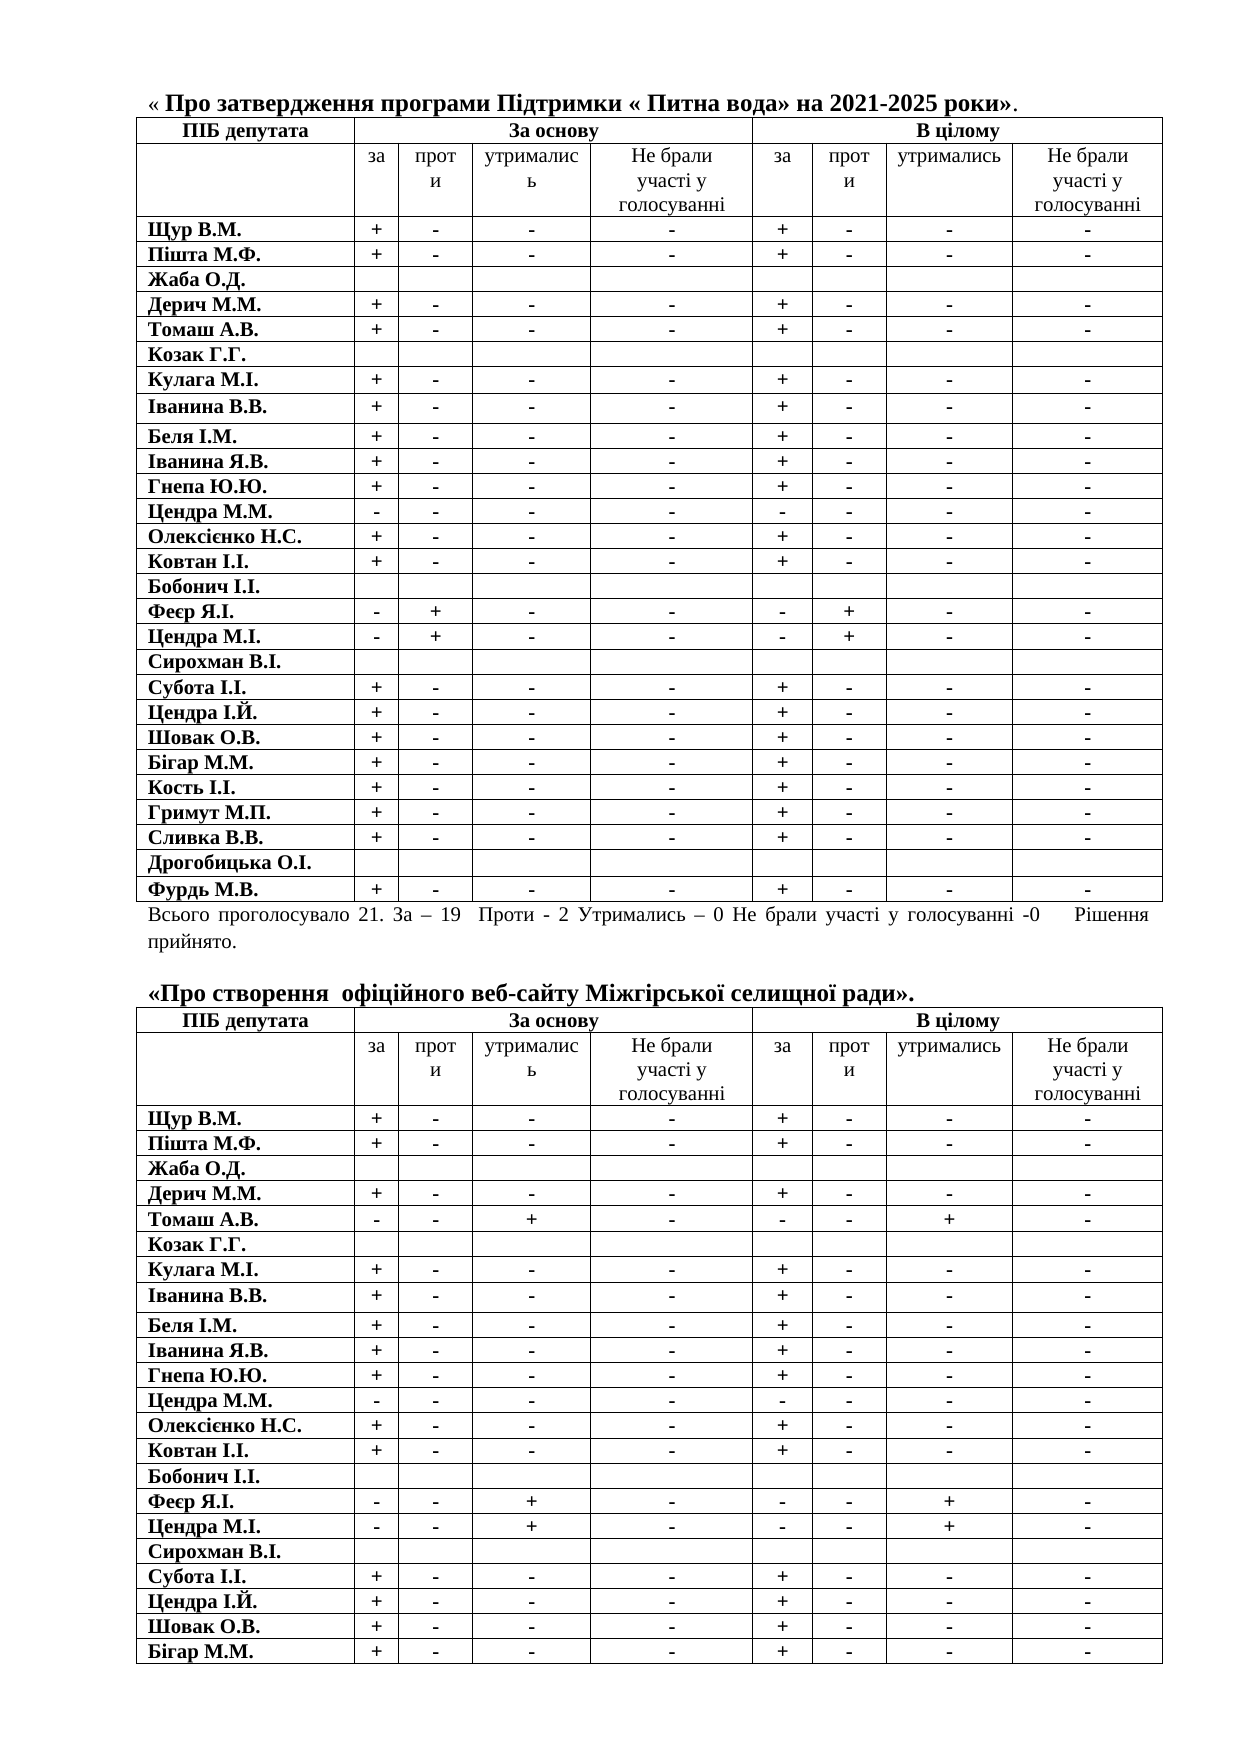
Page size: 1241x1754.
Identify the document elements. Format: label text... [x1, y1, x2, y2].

table_cell Іванина Я.В. [137, 1338, 354, 1362]
table_cell + [753, 1589, 812, 1613]
table_cell + [355, 1181, 398, 1205]
table_cell [753, 650, 812, 673]
table_cell - [1013, 1206, 1162, 1231]
table_cell Козак Г.Г. [137, 342, 354, 366]
table_cell - [813, 1514, 886, 1538]
table_cell - [399, 1614, 472, 1638]
table_cell + [355, 1363, 398, 1387]
table_cell - [1013, 750, 1162, 774]
table_cell - [591, 800, 752, 824]
table_cell Гримут М.П. [137, 800, 354, 824]
table_cell Феєр Я.І. [137, 1489, 354, 1513]
table_cell + [355, 549, 398, 573]
table_cell + [753, 1181, 812, 1205]
table_cell + [887, 1206, 1012, 1231]
table_cell - [399, 825, 472, 849]
table_cell Кулага М.І. [137, 367, 354, 393]
table_cell [887, 1464, 1012, 1488]
table_cell + [753, 877, 812, 901]
table_cell - [813, 1589, 886, 1613]
table_cell [753, 850, 812, 876]
table_cell [591, 574, 752, 598]
table_cell + [753, 217, 812, 241]
table_cell - [1013, 242, 1162, 266]
table_cell [473, 1539, 590, 1563]
table_cell [753, 1232, 812, 1256]
table_cell - [399, 1313, 472, 1337]
table_header В цілому [753, 118, 1162, 142]
table_cell - [399, 675, 472, 699]
table_cell - [591, 1131, 752, 1155]
table_cell - [591, 1514, 752, 1538]
table_cell Цендра І.Й. [137, 700, 354, 724]
table_cell + [473, 1514, 590, 1538]
table_cell - [813, 424, 886, 448]
table_cell Не брали участі у голосуванні [591, 1033, 752, 1105]
table_cell - [1013, 292, 1162, 316]
table_cell - [399, 700, 472, 724]
table_header За основу [355, 1008, 752, 1032]
table_cell Беля І.М. [137, 424, 354, 448]
table_cell Жаба О.Д. [137, 1156, 354, 1180]
table_cell - [813, 800, 886, 824]
table_cell + [753, 1313, 812, 1337]
table_cell - [753, 599, 812, 623]
table_cell + [355, 1338, 398, 1362]
table_cell + [753, 1413, 812, 1437]
table_cell [813, 650, 886, 673]
table_cell - [399, 1106, 472, 1130]
table_cell [753, 342, 812, 366]
table_cell [399, 342, 472, 366]
table_cell [753, 1539, 812, 1563]
table_cell - [591, 499, 752, 523]
table_cell + [753, 1257, 812, 1282]
table_cell Беля І.М. [137, 1313, 354, 1337]
table_cell - [813, 825, 886, 849]
table_cell - [355, 1514, 398, 1538]
table_cell Фурдь М.В. [137, 877, 354, 901]
table_cell [591, 1539, 752, 1563]
table_cell + [355, 242, 398, 266]
table_cell + [473, 1206, 590, 1231]
table_cell [473, 850, 590, 876]
table_cell [355, 1232, 398, 1256]
table_cell + [753, 1439, 812, 1462]
table_cell [137, 144, 354, 216]
table_cell Цендра М.М. [137, 499, 354, 523]
table_cell - [887, 1106, 1012, 1130]
table_cell - [1013, 449, 1162, 473]
table_cell Не брали участі у голосуванні [591, 144, 752, 216]
table_cell - [591, 1106, 752, 1130]
table_cell за [753, 1033, 812, 1105]
table_cell - [591, 1363, 752, 1387]
table_cell - [813, 394, 886, 422]
table_cell Кулага М.І. [137, 1257, 354, 1282]
table_cell + [753, 1614, 812, 1638]
table_cell - [399, 800, 472, 824]
table_cell - [813, 1363, 886, 1387]
table_cell - [813, 700, 886, 724]
table_cell - [591, 1439, 752, 1462]
table_cell [591, 1464, 752, 1488]
table_cell [813, 850, 886, 876]
table_cell Ковтан І.І. [137, 1439, 354, 1462]
table_cell [753, 267, 812, 291]
table_cell - [813, 750, 886, 774]
table_cell [399, 267, 472, 291]
table_cell - [399, 1181, 472, 1205]
table_cell за [355, 144, 398, 216]
table_cell - [1013, 217, 1162, 241]
table_cell - [813, 317, 886, 341]
table_cell - [887, 317, 1012, 341]
table_cell Томаш А.В. [137, 1206, 354, 1231]
table_cell + [753, 675, 812, 699]
table_cell - [1013, 1283, 1162, 1312]
table_cell + [355, 217, 398, 241]
table_cell [1013, 1232, 1162, 1256]
table_cell - [887, 292, 1012, 316]
table_cell - [813, 877, 886, 901]
table_cell [355, 1539, 398, 1563]
table_cell утримались [473, 1033, 590, 1105]
table_cell - [473, 675, 590, 699]
table_cell + [753, 394, 812, 422]
table_cell + [355, 1564, 398, 1588]
table_cell [473, 1156, 590, 1180]
table_cell - [473, 242, 590, 266]
table_cell - [399, 474, 472, 498]
table_cell - [473, 1338, 590, 1362]
table_cell - [813, 242, 886, 266]
table_cell + [355, 1106, 398, 1130]
table_cell - [355, 1206, 398, 1231]
table_cell [355, 1464, 398, 1488]
table_cell + [813, 624, 886, 648]
table_cell - [1013, 317, 1162, 341]
table_cell [591, 267, 752, 291]
table_cell - [887, 775, 1012, 799]
table_cell - [813, 217, 886, 241]
table_cell + [887, 1489, 1012, 1513]
table_cell - [813, 1489, 886, 1513]
table_cell - [591, 524, 752, 548]
table_cell - [753, 1388, 812, 1412]
table_cell Дрогобицька О.І. [137, 850, 354, 876]
table_cell - [753, 499, 812, 523]
table_cell - [355, 1489, 398, 1513]
table_cell - [473, 775, 590, 799]
table_cell - [813, 775, 886, 799]
table_cell - [887, 1439, 1012, 1462]
table_cell [813, 574, 886, 598]
table_cell Цендра М.І. [137, 624, 354, 648]
table_cell - [887, 499, 1012, 523]
table_cell - [813, 367, 886, 393]
table_cell - [399, 1639, 472, 1663]
table_cell [473, 650, 590, 673]
table_cell - [355, 624, 398, 648]
table_cell - [473, 700, 590, 724]
table_cell + [355, 1257, 398, 1282]
table_cell - [591, 549, 752, 573]
table_cell - [1013, 1106, 1162, 1130]
table_cell - [473, 1131, 590, 1155]
table_cell Іванина Я.В. [137, 449, 354, 473]
table_header ПІБ депутата [137, 118, 354, 142]
table_cell - [887, 1181, 1012, 1205]
table_cell + [753, 1639, 812, 1663]
table_cell [473, 267, 590, 291]
table_header В цілому [753, 1008, 1162, 1032]
table_cell [355, 267, 398, 291]
table_cell - [591, 624, 752, 648]
table_cell + [753, 292, 812, 316]
table_cell [399, 850, 472, 876]
table_cell - [1013, 1181, 1162, 1205]
table_cell + [753, 725, 812, 749]
table_cell - [591, 675, 752, 699]
table_cell Іванина В.В. [137, 1283, 354, 1312]
table_cell - [473, 217, 590, 241]
table_cell + [753, 524, 812, 548]
table_cell - [1013, 499, 1162, 523]
table_cell - [473, 1388, 590, 1412]
table_cell - [1013, 1388, 1162, 1412]
table_cell - [473, 877, 590, 901]
table_cell Сирохман В.І. [137, 650, 354, 673]
table_cell - [399, 1388, 472, 1412]
table_cell + [753, 800, 812, 824]
table_cell - [887, 1283, 1012, 1312]
table_cell Цендра І.Й. [137, 1589, 354, 1613]
table_cell [591, 342, 752, 366]
table_cell Шовак О.В. [137, 725, 354, 749]
table_cell [1013, 1156, 1162, 1180]
table_cell утримались [473, 144, 590, 216]
table_cell - [813, 1313, 886, 1337]
table_cell - [399, 1439, 472, 1462]
table_cell [1013, 650, 1162, 673]
table_cell - [591, 1639, 752, 1663]
table_cell - [813, 524, 886, 548]
table_cell - [813, 292, 886, 316]
table_cell - [399, 1257, 472, 1282]
table_cell + [355, 1313, 398, 1337]
table_cell - [399, 1489, 472, 1513]
table_cell [355, 1156, 398, 1180]
table_cell - [1013, 1313, 1162, 1337]
table_cell - [473, 367, 590, 393]
table_cell - [399, 1589, 472, 1613]
table_cell [399, 1539, 472, 1563]
table_cell - [591, 449, 752, 473]
table_cell - [591, 725, 752, 749]
table_cell Ковтан І.І. [137, 549, 354, 573]
table_cell Кость І.І. [137, 775, 354, 799]
table_cell - [813, 1131, 886, 1155]
table_cell + [753, 1564, 812, 1588]
table_cell [887, 1156, 1012, 1180]
table_cell - [813, 449, 886, 473]
table_cell - [887, 1313, 1012, 1337]
table_cell - [473, 1639, 590, 1663]
table_cell - [591, 775, 752, 799]
table_cell - [1013, 1338, 1162, 1362]
table_cell [473, 1232, 590, 1256]
table_cell - [887, 700, 1012, 724]
table_cell [355, 574, 398, 598]
table_cell [813, 1232, 886, 1256]
table_cell - [591, 217, 752, 241]
table_cell - [1013, 1363, 1162, 1387]
table_cell Шовак О.В. [137, 1614, 354, 1638]
table_cell - [399, 217, 472, 241]
table_cell [399, 1464, 472, 1488]
table_cell - [473, 1439, 590, 1462]
table_cell - [813, 1388, 886, 1412]
table_cell - [813, 1564, 886, 1588]
table_cell - [591, 750, 752, 774]
table_cell - [887, 449, 1012, 473]
table_header ПІБ депутата [137, 1008, 354, 1032]
table_cell + [753, 449, 812, 473]
table_cell - [1013, 1413, 1162, 1437]
table_cell - [591, 877, 752, 901]
table_cell Дерич М.М. [137, 1181, 354, 1205]
table_cell [753, 1464, 812, 1488]
table_cell - [813, 675, 886, 699]
table_cell - [591, 1283, 752, 1312]
table_cell - [473, 750, 590, 774]
table_cell - [591, 394, 752, 422]
table_cell - [1013, 549, 1162, 573]
table_cell Цендра М.М. [137, 1388, 354, 1412]
table_cell - [1013, 775, 1162, 799]
table_cell проти [813, 144, 886, 216]
table_cell [887, 342, 1012, 366]
table_cell [473, 574, 590, 598]
table_cell + [355, 1413, 398, 1437]
table_cell Не брали участі у голосуванні [1013, 144, 1162, 216]
table_cell + [355, 750, 398, 774]
table_cell + [753, 424, 812, 448]
table_cell - [399, 424, 472, 448]
table_cell - [399, 1363, 472, 1387]
table_cell - [473, 317, 590, 341]
table_cell + [399, 624, 472, 648]
table_cell Гнепа Ю.Ю. [137, 1363, 354, 1387]
table_cell - [1013, 1614, 1162, 1638]
table_cell - [753, 1514, 812, 1538]
table_cell + [355, 317, 398, 341]
table_cell - [887, 675, 1012, 699]
table_cell [591, 650, 752, 673]
table_cell + [753, 1131, 812, 1155]
table_cell - [813, 1257, 886, 1282]
table_cell - [473, 624, 590, 648]
table_cell - [473, 292, 590, 316]
table_cell - [591, 474, 752, 498]
table_cell - [753, 1489, 812, 1513]
table_cell + [753, 750, 812, 774]
table_cell Гнепа Ю.Ю. [137, 474, 354, 498]
table_cell Бігар М.М. [137, 1639, 354, 1663]
table_cell [473, 1464, 590, 1488]
table_cell - [887, 1363, 1012, 1387]
table_cell + [355, 825, 398, 849]
table_cell - [813, 1639, 886, 1663]
table_cell - [399, 1283, 472, 1312]
table_cell - [1013, 424, 1162, 448]
table_cell - [591, 825, 752, 849]
table_cell [813, 267, 886, 291]
table_cell + [399, 599, 472, 623]
table_cell - [813, 1106, 886, 1130]
table_cell - [1013, 1564, 1162, 1588]
table_cell - [473, 1363, 590, 1387]
table_cell [591, 1156, 752, 1180]
table_cell - [1013, 624, 1162, 648]
table_cell - [887, 217, 1012, 241]
table_cell - [1013, 800, 1162, 824]
table_cell - [473, 1106, 590, 1130]
table_cell проти [399, 144, 472, 216]
table_cell + [753, 317, 812, 341]
table_cell Цендра М.І. [137, 1514, 354, 1538]
text «Про створення офіційного веб-сайту Міжгірської селищної ради». [148, 978, 1152, 1007]
table_cell - [355, 499, 398, 523]
table_cell - [887, 1413, 1012, 1437]
table_cell - [1013, 877, 1162, 901]
table_cell [1013, 342, 1162, 366]
table_cell - [591, 599, 752, 623]
table_cell - [887, 1589, 1012, 1613]
table_cell - [473, 449, 590, 473]
table_cell + [355, 800, 398, 824]
table_cell утримались [887, 144, 1012, 216]
table_cell - [591, 1489, 752, 1513]
table_cell - [887, 549, 1012, 573]
table_cell - [887, 825, 1012, 849]
table_cell - [1013, 725, 1162, 749]
table_cell - [1013, 524, 1162, 548]
table_cell Томаш А.В. [137, 317, 354, 341]
table_cell [591, 850, 752, 876]
table_cell Щур В.М. [137, 1106, 354, 1130]
table_cell [887, 1232, 1012, 1256]
table_cell за [355, 1033, 398, 1105]
table_cell - [813, 725, 886, 749]
table_cell утримались [887, 1033, 1012, 1105]
table_cell - [591, 1206, 752, 1231]
table_cell - [887, 1131, 1012, 1155]
table_cell - [399, 549, 472, 573]
table_cell + [753, 700, 812, 724]
table_cell + [355, 424, 398, 448]
table_cell - [887, 725, 1012, 749]
table_cell + [355, 367, 398, 393]
table_cell - [1013, 675, 1162, 699]
table_cell - [473, 1413, 590, 1437]
table_cell проти [813, 1033, 886, 1105]
table_cell - [813, 549, 886, 573]
table_cell + [887, 1514, 1012, 1538]
table_cell - [473, 599, 590, 623]
table_cell - [591, 242, 752, 266]
table_cell + [813, 599, 886, 623]
table_cell - [813, 1338, 886, 1362]
table_cell - [473, 1283, 590, 1312]
table_cell - [591, 292, 752, 316]
table_cell - [355, 1388, 398, 1412]
table_cell - [399, 1131, 472, 1155]
table_cell - [1013, 394, 1162, 422]
table_cell - [887, 750, 1012, 774]
table_cell + [355, 675, 398, 699]
table_cell - [813, 1413, 886, 1437]
table_cell + [355, 1131, 398, 1155]
table_cell - [473, 424, 590, 448]
table_cell - [813, 1181, 886, 1205]
table_cell - [399, 367, 472, 393]
table_cell - [1013, 825, 1162, 849]
table_cell - [473, 549, 590, 573]
table_cell проти [399, 1033, 472, 1105]
table_cell + [753, 242, 812, 266]
table_cell - [591, 1338, 752, 1362]
table_cell + [753, 825, 812, 849]
table_cell - [473, 394, 590, 422]
table_cell - [813, 1283, 886, 1312]
table_cell [813, 1156, 886, 1180]
table_cell - [399, 877, 472, 901]
table_cell - [399, 242, 472, 266]
table_cell - [591, 1257, 752, 1282]
table_cell - [887, 877, 1012, 901]
table_cell - [473, 1589, 590, 1613]
table_cell - [399, 1206, 472, 1231]
table_cell - [399, 1338, 472, 1362]
table_cell - [399, 499, 472, 523]
table_cell - [887, 1639, 1012, 1663]
table_cell - [887, 1614, 1012, 1638]
table_cell - [399, 394, 472, 422]
table_cell + [753, 1283, 812, 1312]
table_cell - [887, 474, 1012, 498]
table_cell Бобонич І.І. [137, 1464, 354, 1488]
table_cell Дерич М.М. [137, 292, 354, 316]
table_cell + [753, 549, 812, 573]
table_cell Олексієнко Н.С. [137, 1413, 354, 1437]
table_cell Бігар М.М. [137, 750, 354, 774]
table_cell - [399, 1514, 472, 1538]
table_cell - [887, 1257, 1012, 1282]
table_cell Сливка В.В. [137, 825, 354, 849]
table_cell - [591, 367, 752, 393]
table_cell [355, 850, 398, 876]
table_cell [813, 1539, 886, 1563]
table_cell Пішта М.Ф. [137, 1131, 354, 1155]
table_cell - [887, 624, 1012, 648]
table_cell - [473, 1614, 590, 1638]
table_cell [1013, 1464, 1162, 1488]
table_cell Іванина В.В. [137, 394, 354, 422]
table_cell - [399, 292, 472, 316]
table_cell + [753, 775, 812, 799]
table_cell [887, 574, 1012, 598]
table_cell - [1013, 1257, 1162, 1282]
table_cell - [1013, 367, 1162, 393]
table_cell [753, 1156, 812, 1180]
table_cell - [355, 599, 398, 623]
table_cell [399, 1232, 472, 1256]
table_header За основу [355, 118, 752, 142]
table_cell [1013, 267, 1162, 291]
table_cell - [813, 1439, 886, 1462]
table_cell Жаба О.Д. [137, 267, 354, 291]
table_cell - [591, 424, 752, 448]
table_cell [887, 850, 1012, 876]
table_cell - [591, 1564, 752, 1588]
table_cell [1013, 850, 1162, 876]
text « Про затвердження програми Підтримки « Питна вода» на 2021-2025 роки». [148, 88, 1152, 117]
table_cell - [753, 1206, 812, 1231]
table_cell [473, 342, 590, 366]
table_cell + [355, 394, 398, 422]
table_cell - [473, 825, 590, 849]
table_cell - [887, 524, 1012, 548]
table_cell [591, 1232, 752, 1256]
table_cell - [591, 1388, 752, 1412]
table_cell - [399, 1413, 472, 1437]
table_cell - [1013, 1639, 1162, 1663]
table_cell Не брали участі у голосуванні [1013, 1033, 1162, 1105]
table_cell - [591, 1413, 752, 1437]
table_cell + [355, 700, 398, 724]
table_cell - [887, 800, 1012, 824]
table_cell - [1013, 700, 1162, 724]
table_cell [813, 342, 886, 366]
table_cell - [399, 1564, 472, 1588]
text Всього проголосувало 21. За – 19 Проти - 2 Утримались – 0 Не брали участі у голосуванні -0 Рішення прийнято. [148, 902, 1152, 953]
table_cell - [399, 524, 472, 548]
table_cell - [1013, 474, 1162, 498]
table_cell [1013, 574, 1162, 598]
table_cell Козак Г.Г. [137, 1232, 354, 1256]
table_cell + [355, 474, 398, 498]
table_cell - [887, 394, 1012, 422]
table_cell - [887, 1338, 1012, 1362]
table_cell [355, 342, 398, 366]
table_cell - [813, 499, 886, 523]
table_cell - [399, 775, 472, 799]
table_cell - [1013, 1489, 1162, 1513]
table_cell [887, 267, 1012, 291]
table_cell Субота І.І. [137, 675, 354, 699]
table_cell [137, 1033, 354, 1105]
table_cell - [887, 367, 1012, 393]
table_cell - [473, 1181, 590, 1205]
table_cell + [355, 1439, 398, 1462]
table_cell Феєр Я.І. [137, 599, 354, 623]
table_cell + [355, 292, 398, 316]
table_cell - [399, 449, 472, 473]
table_cell Сирохман В.І. [137, 1539, 354, 1563]
table_cell - [473, 1257, 590, 1282]
table_cell - [1013, 1131, 1162, 1155]
table_cell + [355, 524, 398, 548]
table_cell за [753, 144, 812, 216]
table_cell + [473, 1489, 590, 1513]
table_cell - [473, 499, 590, 523]
table_cell + [355, 449, 398, 473]
table_cell - [1013, 1589, 1162, 1613]
table_cell - [473, 1313, 590, 1337]
table_cell - [1013, 1514, 1162, 1538]
table_cell + [753, 367, 812, 393]
table_cell - [473, 725, 590, 749]
table_cell [753, 574, 812, 598]
table_cell + [355, 1589, 398, 1613]
table_cell - [887, 599, 1012, 623]
table_cell Щур В.М. [137, 217, 354, 241]
table_cell - [399, 750, 472, 774]
table_cell Субота І.І. [137, 1564, 354, 1588]
table_cell - [473, 474, 590, 498]
table_cell + [753, 1338, 812, 1362]
table_cell [355, 650, 398, 673]
table_cell [1013, 1539, 1162, 1563]
table_cell - [399, 725, 472, 749]
table_cell + [355, 725, 398, 749]
table_cell - [591, 317, 752, 341]
table_cell [399, 574, 472, 598]
table_cell - [887, 242, 1012, 266]
table_cell - [813, 1614, 886, 1638]
table_cell Олексієнко Н.С. [137, 524, 354, 548]
table_cell + [355, 877, 398, 901]
table_cell - [591, 700, 752, 724]
table_cell [399, 1156, 472, 1180]
table_cell - [753, 624, 812, 648]
table_cell [887, 1539, 1012, 1563]
table_cell - [399, 317, 472, 341]
table_cell - [1013, 1439, 1162, 1462]
table_cell + [355, 1283, 398, 1312]
table_cell + [355, 1639, 398, 1663]
table_cell [399, 650, 472, 673]
table_cell - [813, 1206, 886, 1231]
table_cell - [473, 524, 590, 548]
table_cell + [753, 1363, 812, 1387]
table_cell - [887, 424, 1012, 448]
table_cell - [591, 1614, 752, 1638]
table_cell - [887, 1564, 1012, 1588]
table_cell [813, 1464, 886, 1488]
table_cell - [887, 1388, 1012, 1412]
table_cell - [473, 800, 590, 824]
table_cell + [753, 1106, 812, 1130]
table_cell Пішта М.Ф. [137, 242, 354, 266]
table_cell - [591, 1589, 752, 1613]
table_cell - [473, 1564, 590, 1588]
table_cell [887, 650, 1012, 673]
table_cell + [355, 1614, 398, 1638]
table_cell + [753, 474, 812, 498]
table_cell Бобонич І.І. [137, 574, 354, 598]
table_cell - [813, 474, 886, 498]
table_cell - [1013, 599, 1162, 623]
table_cell - [591, 1313, 752, 1337]
table_cell - [591, 1181, 752, 1205]
table_cell + [355, 775, 398, 799]
